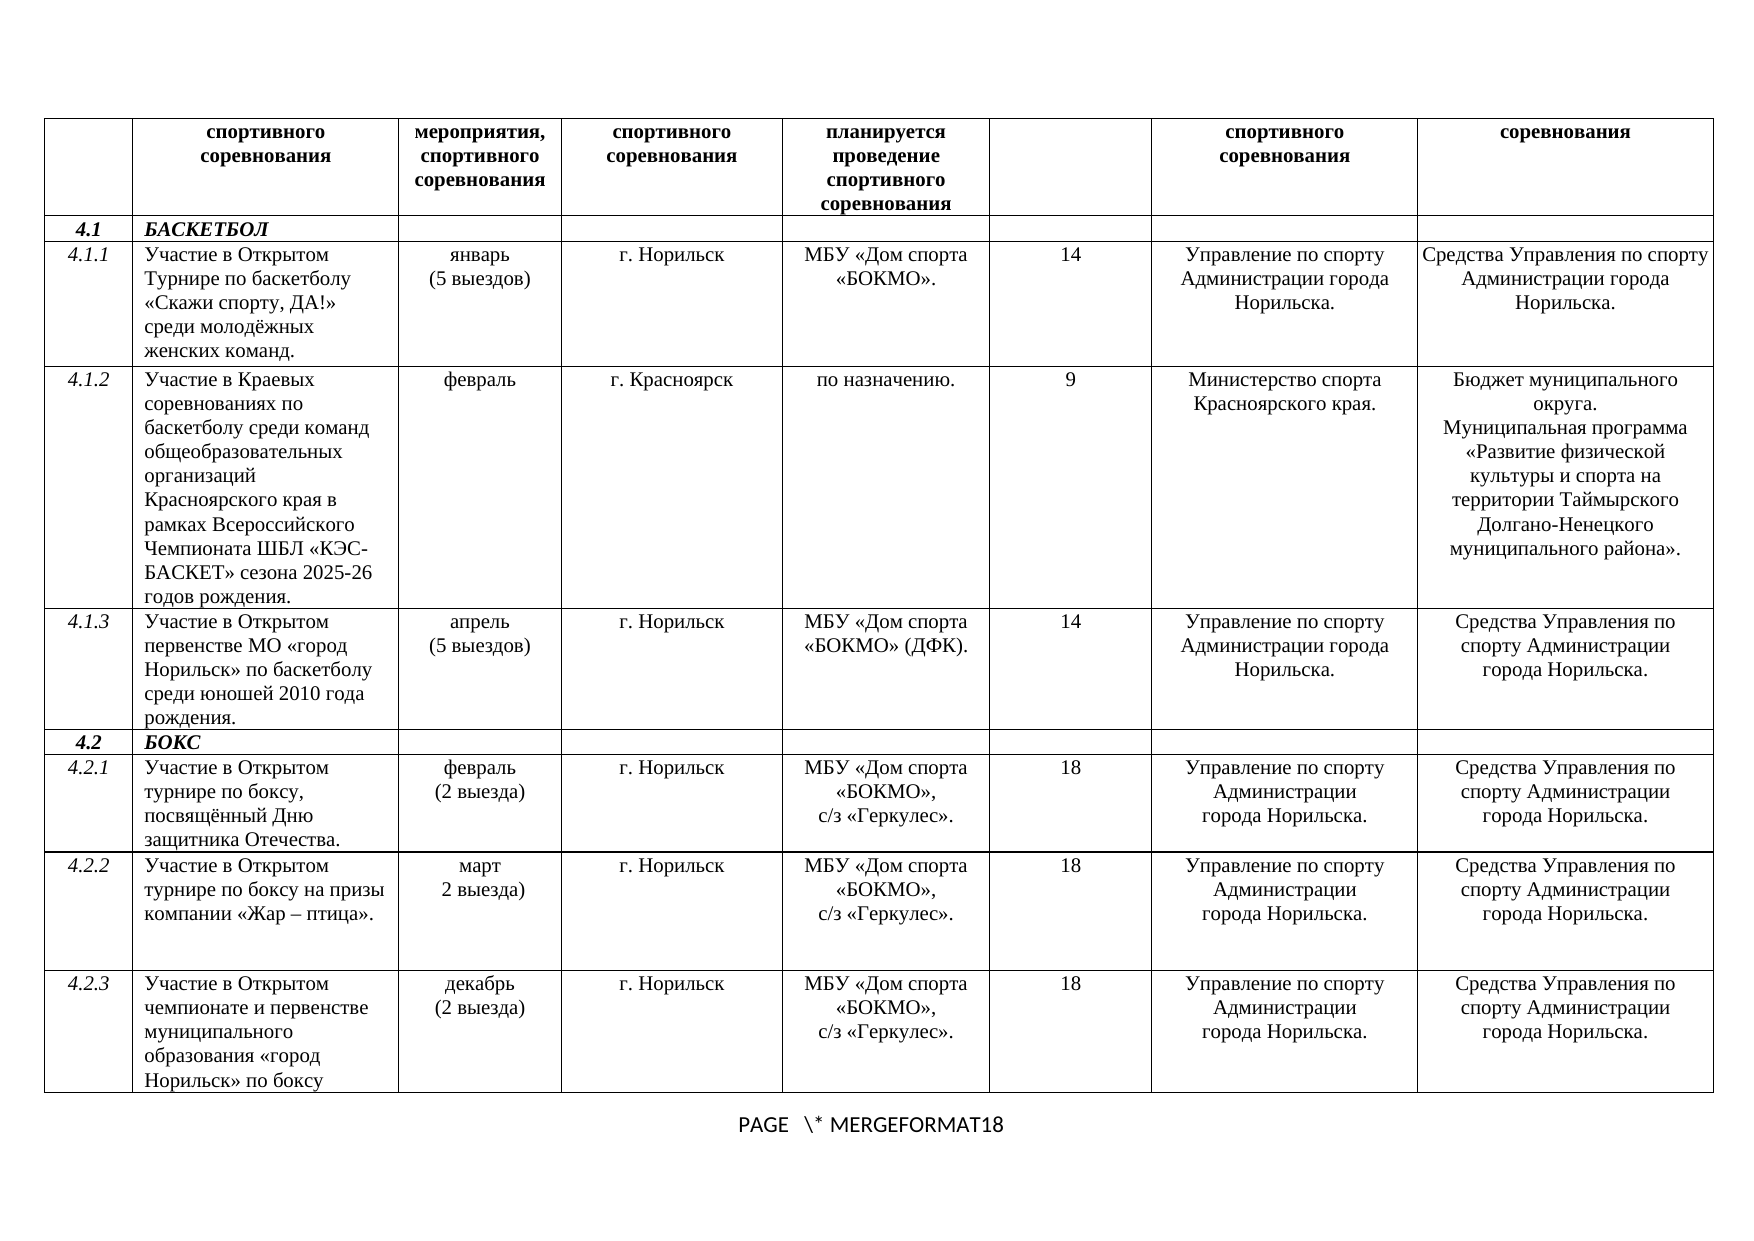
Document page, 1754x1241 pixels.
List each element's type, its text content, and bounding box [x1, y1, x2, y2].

table_cell г. Норильск [562, 609, 782, 729]
table_cell [562, 730, 782, 754]
table_cell [990, 216, 1151, 241]
table_cell [399, 216, 561, 241]
table_cell [399, 730, 561, 754]
table_cell апрель (5 выездов) [399, 609, 561, 729]
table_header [990, 119, 1151, 215]
table_cell г. Красноярск [562, 367, 782, 608]
table_cell 18 [990, 971, 1151, 1092]
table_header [1152, 119, 1417, 215]
table_cell Управление по спорту Администрации города Норильска. [1152, 853, 1417, 970]
table_cell [1152, 730, 1417, 754]
table_cell 4.2.2 [45, 853, 132, 970]
table_cell Средства Управления по спорту Администрации города Норильска. [1418, 609, 1713, 729]
table_cell МБУ «Дом спорта «БОКМО» (ДФК). [783, 609, 989, 729]
table_cell Участие в Открытом первенстве МО «город Норильск» по баскетболу среди юношей 2010 года рождения. [133, 609, 398, 729]
table_cell Участие в Краевых соревнованиях по баскетболу среди команд общеобразовательных организаций Красноярского края в рамках Всероссийского Чемпионата ШБЛ «КЭС-БАСКЕТ» сезона 2025-26 годов рождения. [133, 367, 398, 608]
table_cell г. Норильск [562, 853, 782, 970]
table_cell 4.2 [45, 730, 132, 754]
table_cell [990, 730, 1151, 754]
table_cell г. Норильск [562, 242, 782, 366]
table_cell февраль (2 выезда) [399, 755, 561, 851]
table_cell 9 [990, 367, 1151, 608]
table_cell БАСКЕТБОЛ [133, 216, 398, 241]
table_cell [1418, 730, 1713, 754]
table_cell г. Норильск [562, 971, 782, 1092]
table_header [783, 119, 989, 215]
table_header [1418, 119, 1713, 215]
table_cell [1418, 971, 1713, 1092]
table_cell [1152, 971, 1417, 1092]
table_cell 4.1.3 [45, 609, 132, 729]
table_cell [783, 971, 989, 1092]
table_cell март (2 выезда) [399, 853, 561, 970]
table_cell МБУ «Дом спорта «БОКМО», с/з «Геркулес». [783, 853, 989, 970]
table_cell по назначению. [783, 367, 989, 608]
table_cell Средства Управления по спорту Администрации города Норильска. [1418, 242, 1713, 366]
table_cell Средства Управления по спорту Администрации города Норильска. [1418, 853, 1713, 970]
table_cell [1152, 216, 1417, 241]
table_cell 14 [990, 242, 1151, 366]
table_cell Управление по спорту Администрации города Норильска. [1152, 242, 1417, 366]
table_cell Участие в Открытом турнире по боксу на призы компании «Жар – птица». [133, 853, 398, 970]
table_cell [783, 216, 989, 241]
table_cell февраль [399, 367, 561, 608]
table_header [399, 119, 561, 215]
table_cell [562, 216, 782, 241]
table_cell 4.2.3 [45, 971, 132, 1092]
table_cell Бюджет муниципального округа. Муниципальная программа «Развитие физической культуры и спорта на территории Таймырского Долгано-Ненецкого муниципального района». [1418, 367, 1713, 608]
table_header № п/п [45, 119, 132, 215]
table_cell 4.2.1 [45, 755, 132, 851]
table_cell МБУ «Дом спорта «БОКМО», с/з «Геркулес». [783, 755, 989, 851]
table_cell [1418, 216, 1713, 241]
table_cell Управление по спорту Администрации города Норильска. [1152, 609, 1417, 729]
table_cell 4.1.1 [45, 242, 132, 366]
table_cell БОКС [133, 730, 398, 754]
table_cell декабрь (2 выезда) [399, 971, 561, 1092]
table_cell г. Норильск [562, 755, 782, 851]
table_cell Средства Управления по спорту Администрации города Норильска. [1418, 755, 1713, 851]
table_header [133, 119, 398, 215]
table_cell январь (5 выездов) [399, 242, 561, 366]
table_cell 14 [990, 609, 1151, 729]
table_cell Участие в Открытом Турнире по баскетболу «Скажи спорту, ДА!» среди молодёжных женских команд. [133, 242, 398, 366]
table_cell 18 [990, 755, 1151, 851]
table_cell 4.1 [45, 216, 132, 241]
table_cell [133, 971, 398, 1092]
table_cell Управление по спорту Администрации города Норильска. [1152, 755, 1417, 851]
table_cell [783, 730, 989, 754]
table_cell МБУ «Дом спорта «БОКМО». [783, 242, 989, 366]
table_cell 18 [990, 853, 1151, 970]
table_cell Участие в Открытом турнире по боксу, посвящённый Дню защитника Отечества. [133, 755, 398, 851]
table_cell 4.1.2 [45, 367, 132, 608]
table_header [562, 119, 782, 215]
table_cell Министерство спорта Красноярского края. [1152, 367, 1417, 608]
